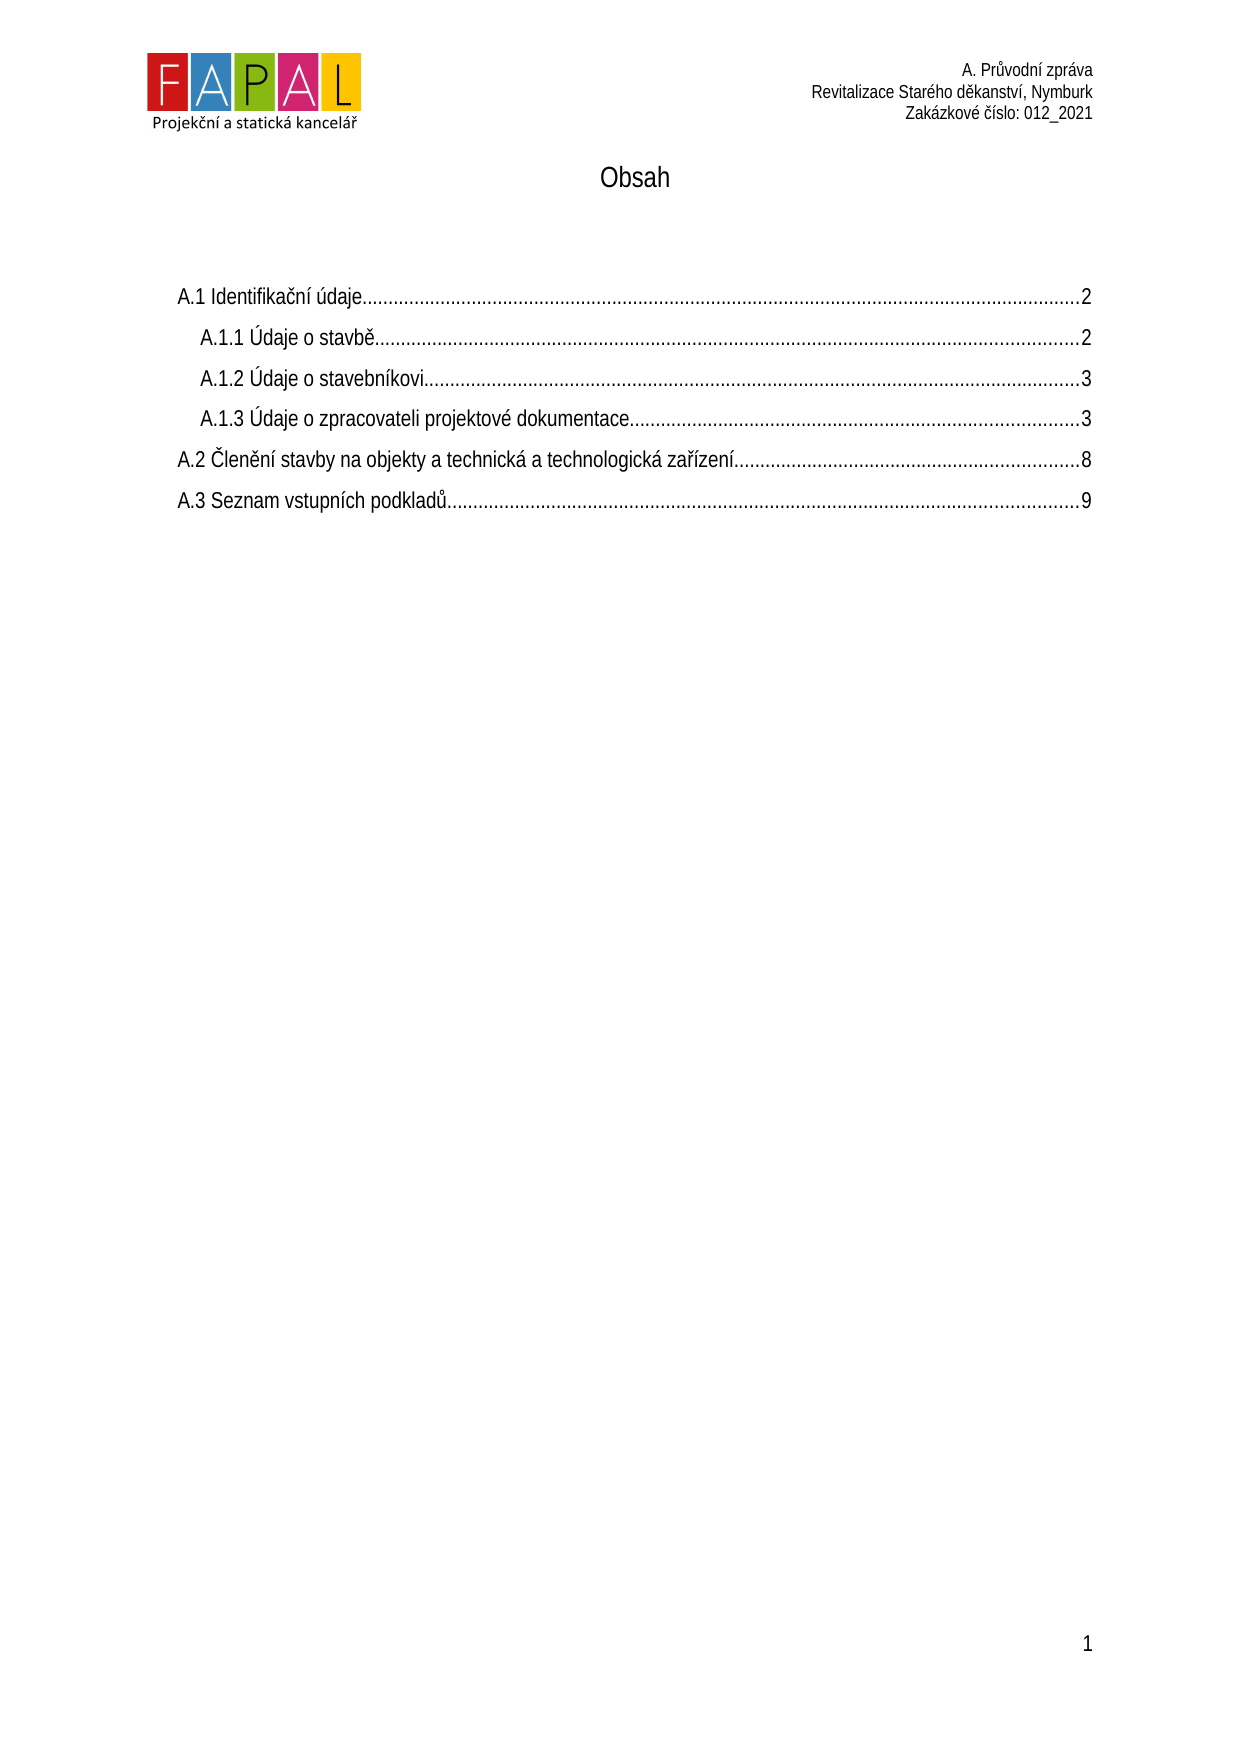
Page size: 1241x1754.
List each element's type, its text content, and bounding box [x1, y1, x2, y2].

text Obsah [148, 160, 1093, 193]
picture [147, 53, 362, 135]
